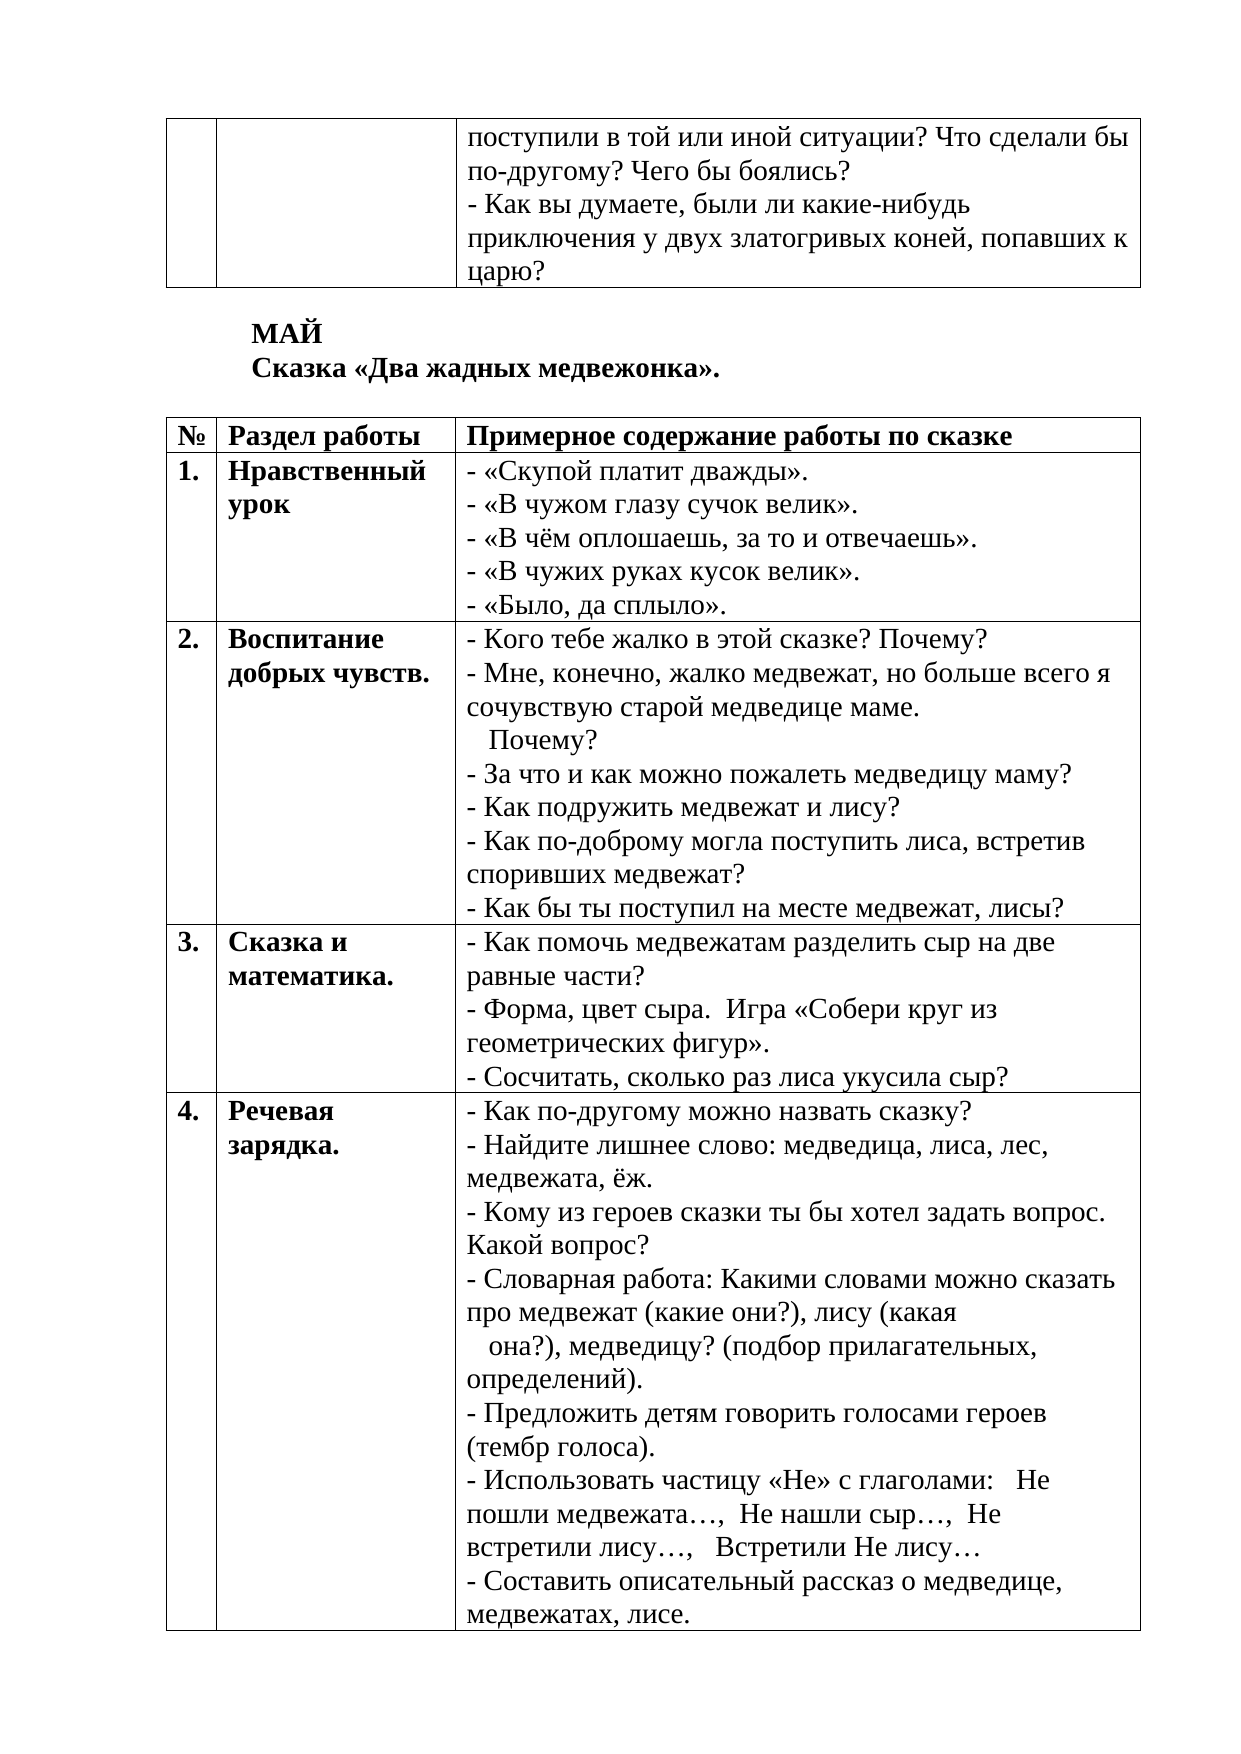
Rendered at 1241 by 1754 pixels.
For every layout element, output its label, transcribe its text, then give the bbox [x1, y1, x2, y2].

table_cell Сказка и математика. [217, 925, 455, 1092]
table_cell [457, 119, 1140, 287]
table_cell - «Скупой платит дважды». - «В чужом глазу сучок велик». - «В чём оплошаешь, за то и отвечаешь». - «В чужих руках кусок велик». - «Было, да сплыло». [456, 453, 1140, 621]
table_cell - Кого тебе жалко в этой сказке? Почему? - Мне, конечно, жалко медвежат, но больше всего я сочувствую старой медведице маме. Почему? - За что и как можно пожалеть медведицу маму? - Как подружить медвежат и лису? - Как по-доброму могла поступить лиса, встретив споривших медвежат? - Как бы ты поступил на месте медвежат, лисы? [456, 622, 1140, 923]
table_cell 4. [167, 1093, 216, 1630]
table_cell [217, 119, 456, 287]
table_cell 1. [167, 453, 216, 621]
table_cell 3. [167, 925, 216, 1092]
text Сказка «Два жадных медвежонка». [177, 350, 1152, 384]
table_header Раздел работы [217, 418, 455, 452]
table_cell - Как помочь медвежатам разделить сыр на две равные части? - Форма, цвет сыра. Игра «Собери круг из геометрических фигур». - Сосчитать, сколько раз лиса укусила сыр? [456, 925, 1140, 1092]
table_cell 2. [167, 622, 216, 923]
text МАЙ [177, 317, 1152, 350]
table_cell 7. [167, 119, 216, 287]
table_cell Нравственный урок [217, 453, 455, 621]
table_cell Воспитание добрых чувств. [217, 622, 455, 923]
table_cell Речевая зарядка. [217, 1093, 455, 1630]
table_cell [456, 1093, 1140, 1630]
table_header Примерное содержание работы по сказке [456, 418, 1140, 452]
table_header № [167, 418, 216, 452]
